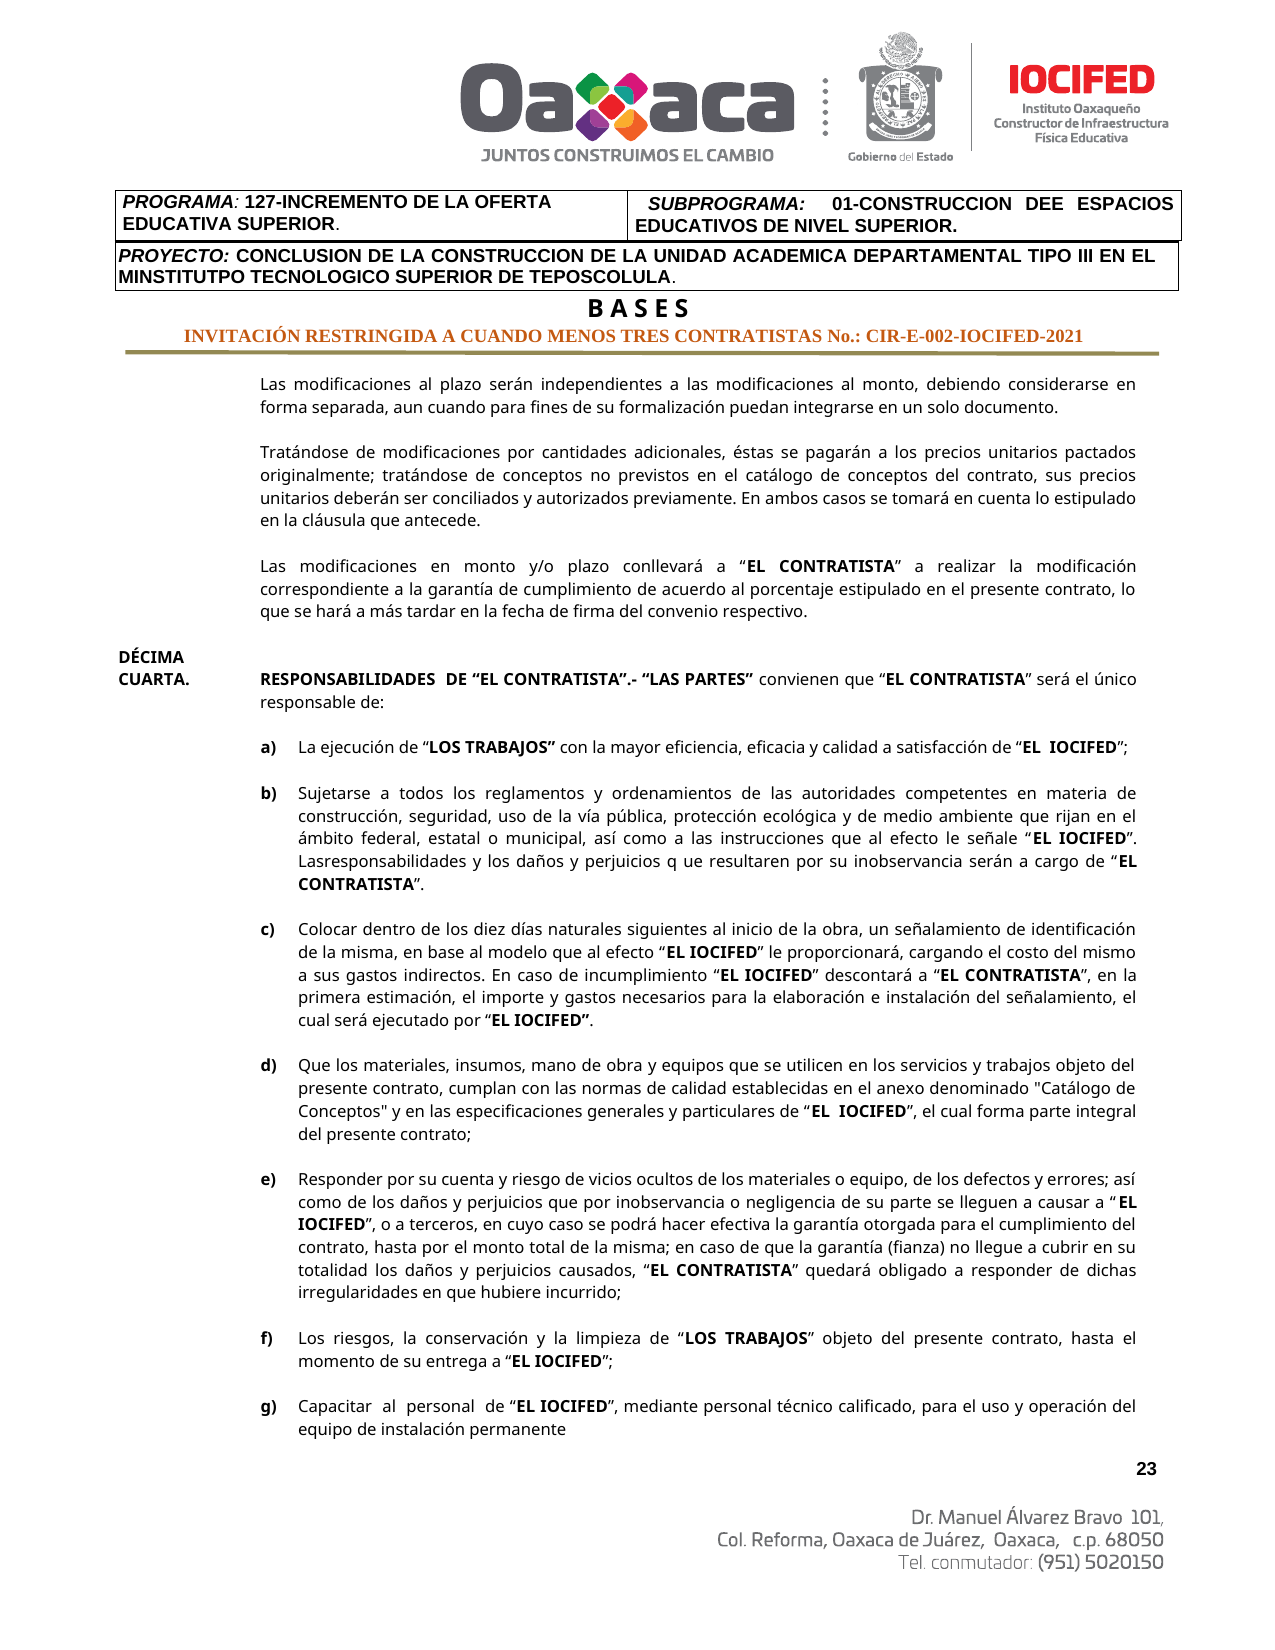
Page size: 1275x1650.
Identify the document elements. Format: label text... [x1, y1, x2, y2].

list Capacitar al personal de “EL IOCIFED”, mediante personal técnico calificado, para el uso y operación del equipo de instalación permanente [260, 1395, 1137, 1440]
list Sujetarse a todos los reglamentos y ordenamientos de las autoridades competentes en materia de construcción, seguridad, uso de la vía pública, protección ecológica y de medio ambiente que rijan en el ámbito federal, estatal o municipal, así como a las instrucciones que al efecto le señale “EL IOCIFED”. Lasresponsabilidades y los daños y perjuicios q ue resultaren por su inobservancia serán a cargo de “EL CONTRATISTA”. [260, 782, 1137, 895]
text Las modificaciones en monto y/o plazo conllevará a “EL CONTRATISTA” a realizar la modificación correspondiente a la garantía de cumplimiento de acuerdo al porcentaje estipulado en el presente contrato, lo que se hará a más tardar en la fecha de firma del convenio respectivo. [118, 554, 1137, 623]
text Tratándose de modificaciones por cantidades adicionales, éstas se pagarán a los precios unitarios pactados originalmente; tratándose de conceptos no previstos en el catálogo de conceptos del contrato, sus precios unitarios deberán ser conciliados y autorizados previamente. En ambos casos se tomará en cuenta lo estipulado en la cláusula que antecede. [118, 441, 1137, 532]
list Que los materiales, insumos, mano de obra y equipos que se utilicen en los servicios y trabajos objeto del presente contrato, cumplan con las normas de calidad establecidas en el anexo denominado "Catálogo de Conceptos" y en las especificaciones generales y particulares de “EL IOCIFED”, el cual forma parte integral del presente contrato; [260, 1054, 1137, 1145]
text DÉCIMA [118, 645, 1137, 668]
text CUARTA. RESPONSABILIDADES DE “EL CONTRATISTA”.- “LAS PARTES” convienen que “EL CONTRATISTA” será el único responsable de: [118, 668, 1137, 713]
list Los riesgos, la conservación y la limpieza de “LOS TRABAJOS” objeto del presente contrato, hasta el momento de su entrega a “EL IOCIFED”; [260, 1327, 1137, 1372]
list La ejecución de “LOS TRABAJOS” con la mayor eficiencia, eficacia y calidad a satisfacción de “EL IOCIFED”; [260, 736, 1137, 759]
list Responder por su cuenta y riesgo de vicios ocultos de los materiales o equipo, de los defectos y errores; así como de los daños y perjuicios que por inobservancia o negligencia de su parte se lleguen a causar a “EL IOCIFED”, o a terceros, en cuyo caso se podrá hacer efectiva la garantía otorgada para el cumplimiento del contrato, hasta por el monto total de la misma; en caso de que la garantía (fianza) no llegue a cubrir en su totalidad los daños y perjuicios causados, “EL CONTRATISTA” quedará obligado a responder de dichas irregularidades en que hubiere incurrido; [260, 1168, 1137, 1304]
text Las modificaciones al plazo serán independientes a las modificaciones al monto, debiendo considerarse en forma separada, aun cuando para fines de su formalización puedan integrarse en un solo documento. [118, 373, 1137, 418]
list Colocar dentro de los diez días naturales siguientes al inicio de la obra, un señalamiento de identificación de la misma, en base al modelo que al efecto “EL IOCIFED” le proporcionará, cargando el costo del mismo a sus gastos indirectos. En caso de incumplimiento “EL IOCIFED” descontará a “EL CONTRATISTA”, en la primera estimación, el importe y gastos necesarios para la elaboración e instalación del señalamiento, el cual será ejecutado por “EL IOCIFED”. [260, 918, 1137, 1031]
